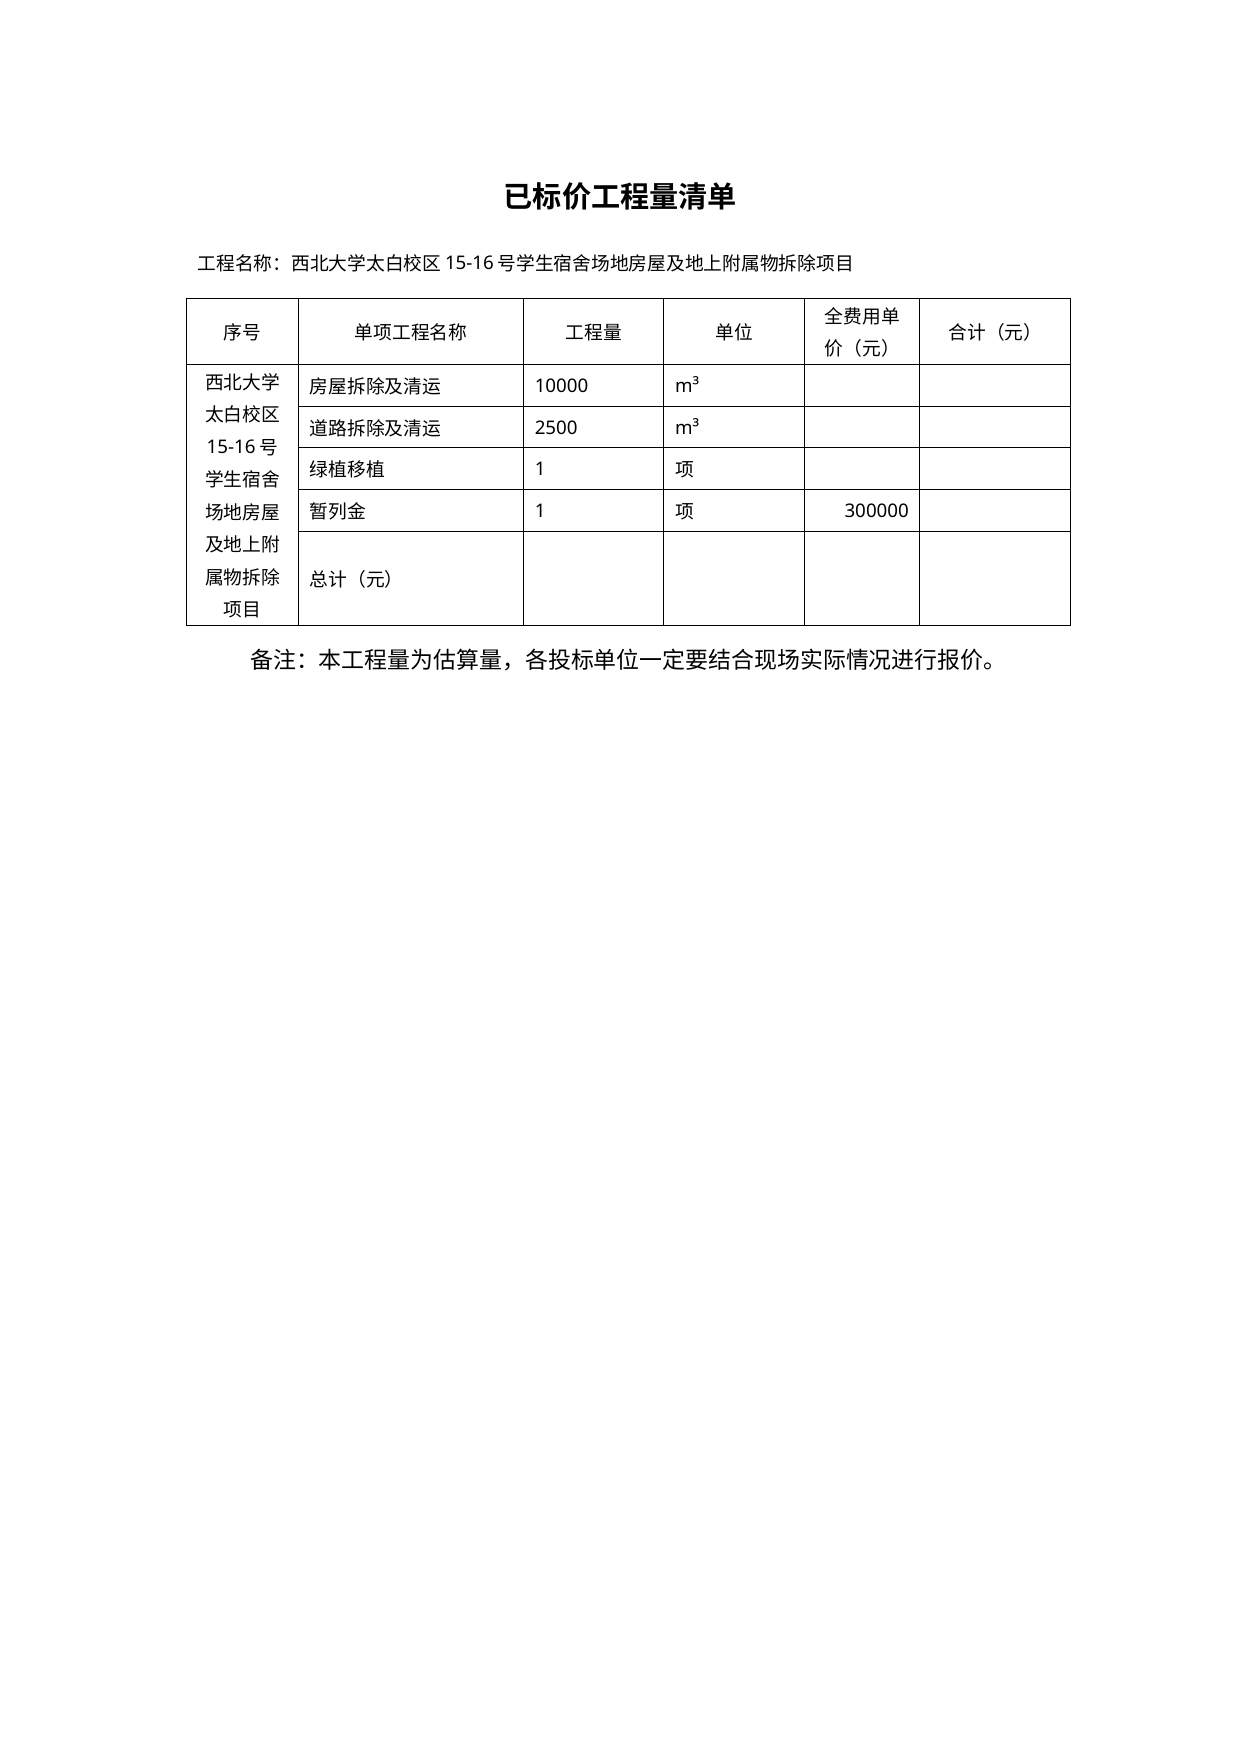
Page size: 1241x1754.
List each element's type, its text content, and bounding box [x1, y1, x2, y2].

table_cell 暂列金 [299, 490, 523, 531]
table_cell [920, 490, 1070, 531]
table_cell [920, 365, 1070, 406]
table_cell [805, 407, 919, 447]
table_cell 道路拆除及清运 [299, 407, 523, 447]
table_cell 全费用单价（元） [805, 299, 919, 364]
table_cell 工程量 [524, 299, 663, 364]
table_cell [805, 532, 919, 625]
table_cell 房屋拆除及清运 [299, 365, 523, 406]
table_cell 西北大学太白校区15-16号学生宿舍场地房屋及地上附属物拆除项目 [187, 365, 298, 625]
table_cell [664, 532, 804, 625]
table_cell 1 [524, 490, 663, 531]
table_cell [805, 448, 919, 489]
table_cell [524, 532, 663, 625]
table_cell 项 [664, 448, 804, 489]
table_cell 序号 [187, 299, 298, 364]
table_cell [920, 407, 1070, 447]
table_cell [920, 448, 1070, 489]
table_cell 1 [524, 448, 663, 489]
table_cell 项 [664, 490, 804, 531]
table_cell 单位 [664, 299, 804, 364]
table_cell [805, 365, 919, 406]
table_cell m³ [664, 365, 804, 406]
table_cell 300000 [805, 490, 919, 531]
table_header 工程名称：西北大学太白校区15-16号学生宿舍场地房屋及地上附属物拆除项目 [186, 227, 1070, 298]
table_cell 绿植移植 [299, 448, 523, 489]
table_cell 总计（元） [299, 532, 523, 625]
table_cell 2500 [524, 407, 663, 447]
table_cell 10000 [524, 365, 663, 406]
table_cell [920, 532, 1070, 625]
table_cell 合计（元） [920, 299, 1070, 364]
text 已标价工程量清单 [187, 162, 1053, 227]
table_cell 单项工程名称 [299, 299, 523, 364]
table_cell m³ [664, 407, 804, 447]
table_cell 备注：本工程量为估算量，各投标单位一定要结合现场实际情况进行报价。 [186, 626, 1070, 691]
